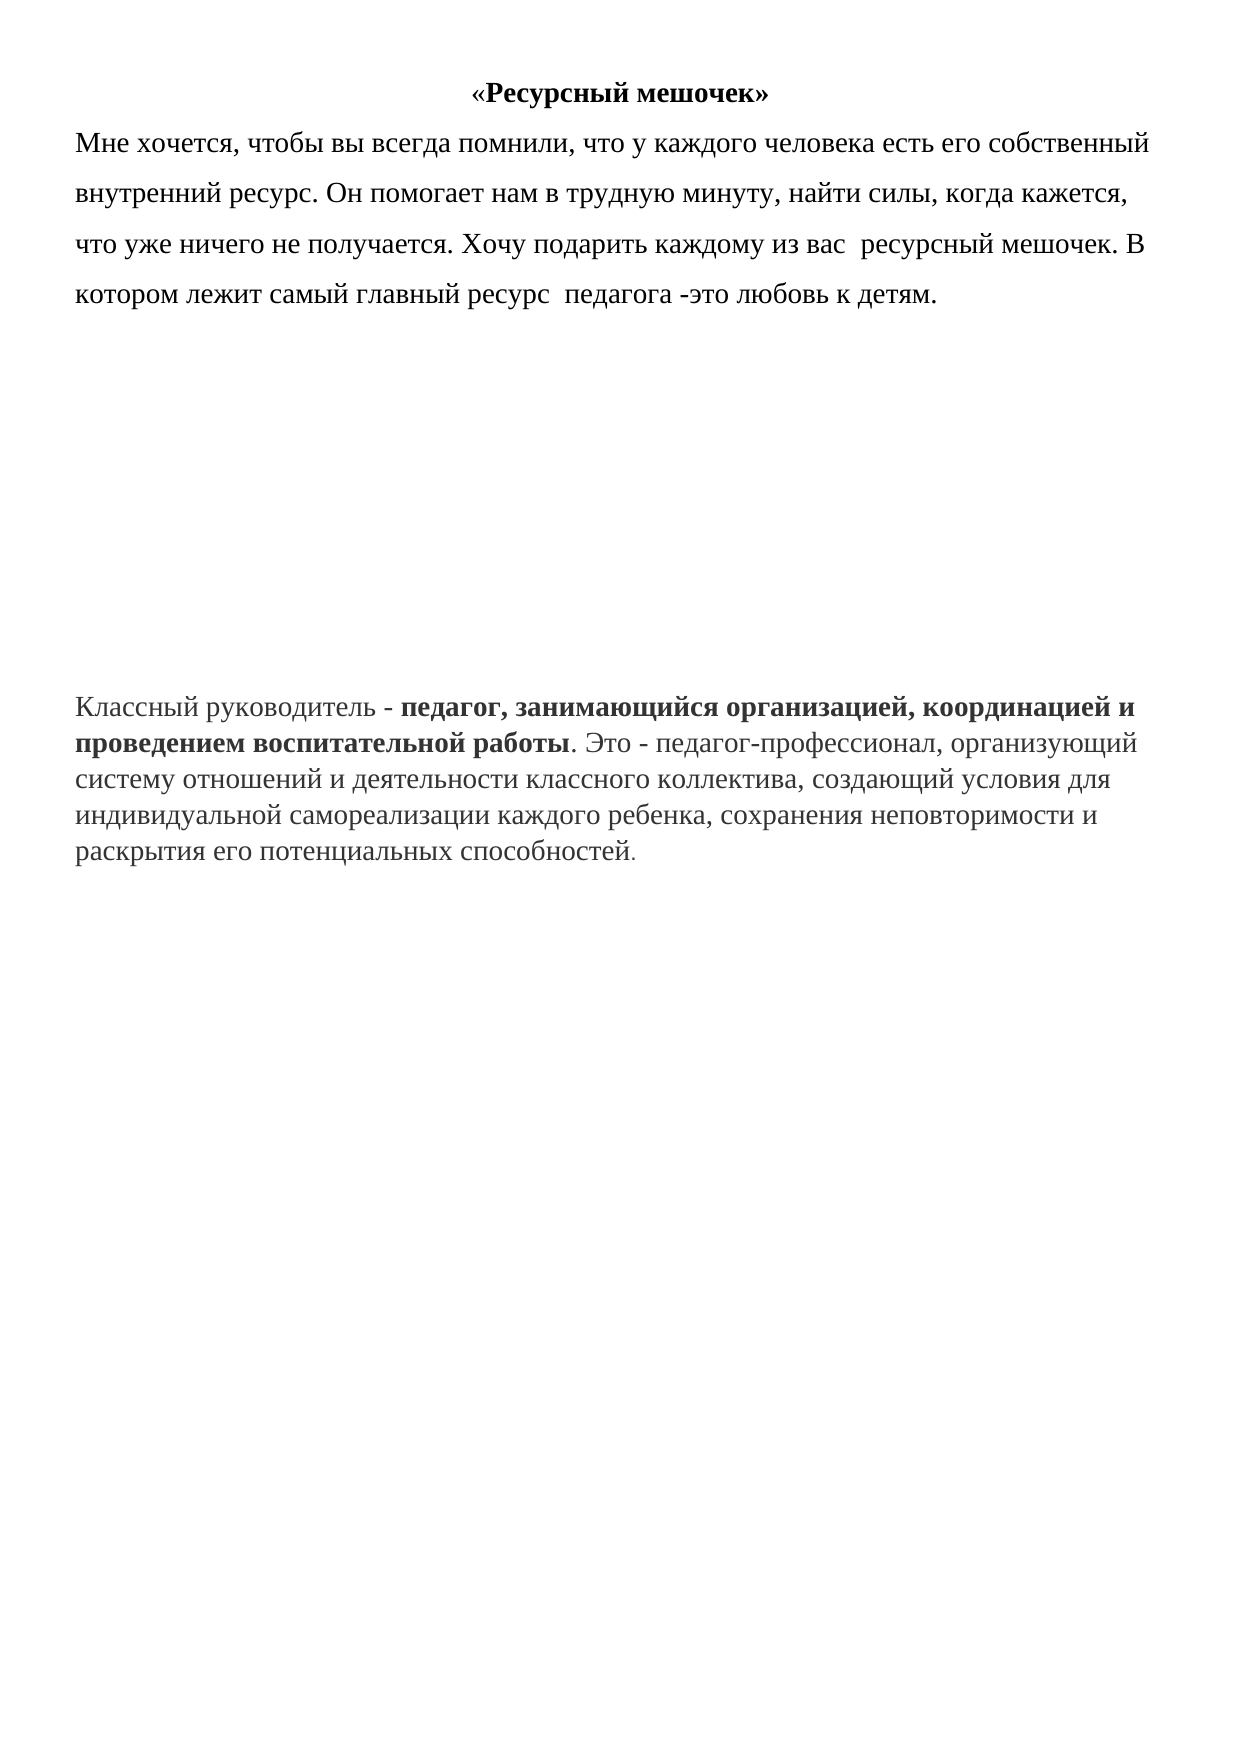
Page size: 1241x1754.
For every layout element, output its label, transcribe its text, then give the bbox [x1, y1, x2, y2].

text Мне хочется, чтобы вы всегда помнили, что у каждого человека есть его собственный внутренний ресурс. Он помогает нам в трудную минуту, найти силы, когда кажется, что уже ничего не получается. Хочу подарить каждому из вас ресурсный мешочек. В котором лежит самый главный ресурс педагога -это любовь к детям. [75, 125, 1165, 310]
text Классный руководитель - педагог, занимающийся организацией, координацией и проведением воспитательной работы. Это - педагог-профессионал, организующий систему отношений и деятельности классного коллектива, создающий условия для индивидуальной самореализации каждого ребенка, сохранения неповторимости и раскрытия его потенциальных способностей. [75, 689, 1165, 867]
text «Ресурсный мешочек» [75, 75, 1165, 108]
